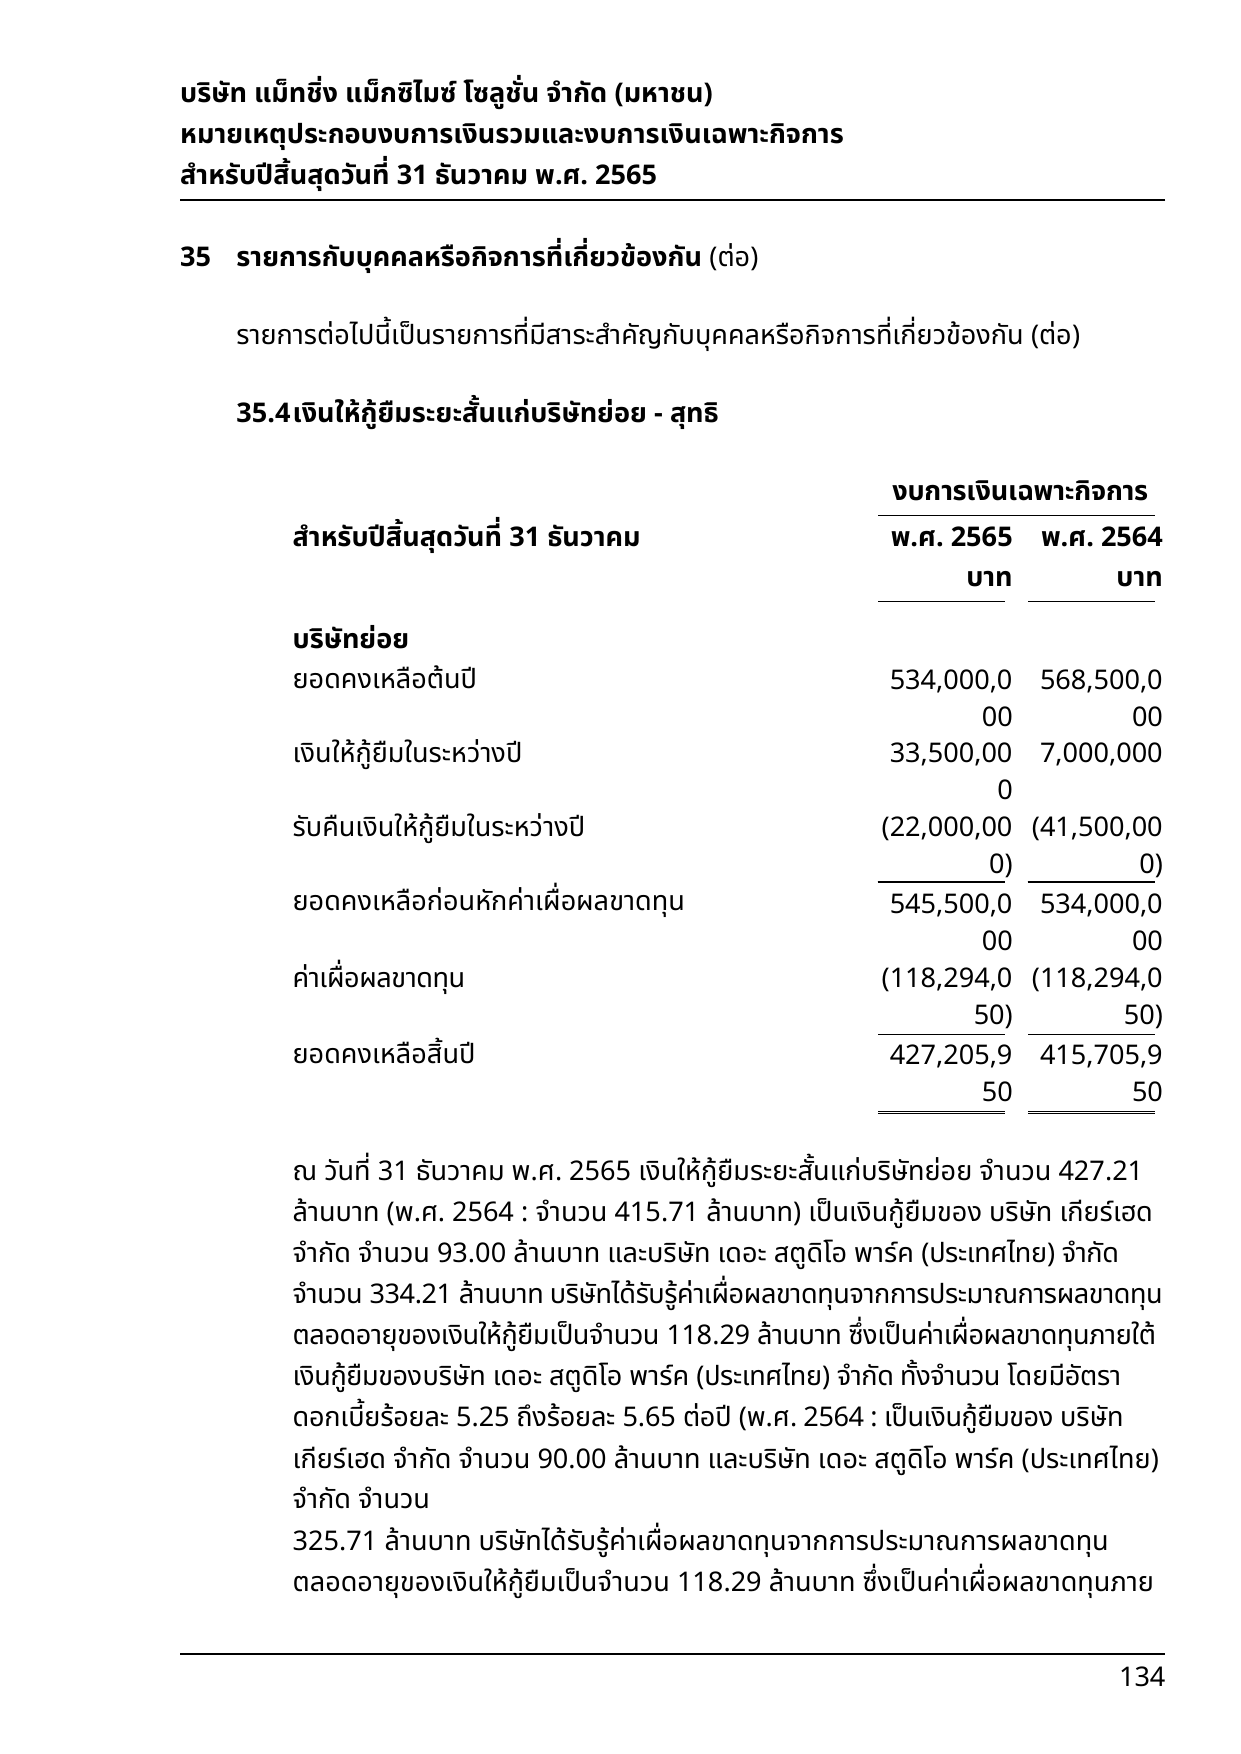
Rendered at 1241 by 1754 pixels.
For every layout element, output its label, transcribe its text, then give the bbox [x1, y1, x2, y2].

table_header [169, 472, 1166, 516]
text รายการต่อไปนี้เป็นรายการที่มีสาระสำคัญกับบุคคลหรือกิจการที่เกี่ยวข้องกัน (ต่อ) [236, 316, 1173, 357]
text 35.4 เงินให้กู้ยืมระยะสั้นแก่บริษัทย่อย - สุทธิ [236, 394, 1165, 435]
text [292, 1151, 1165, 1603]
text 35 รายการกับบุคคลหรือกิจการที่เกี่ยวข้องกัน (ต่อ) [180, 238, 1165, 279]
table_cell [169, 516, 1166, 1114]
